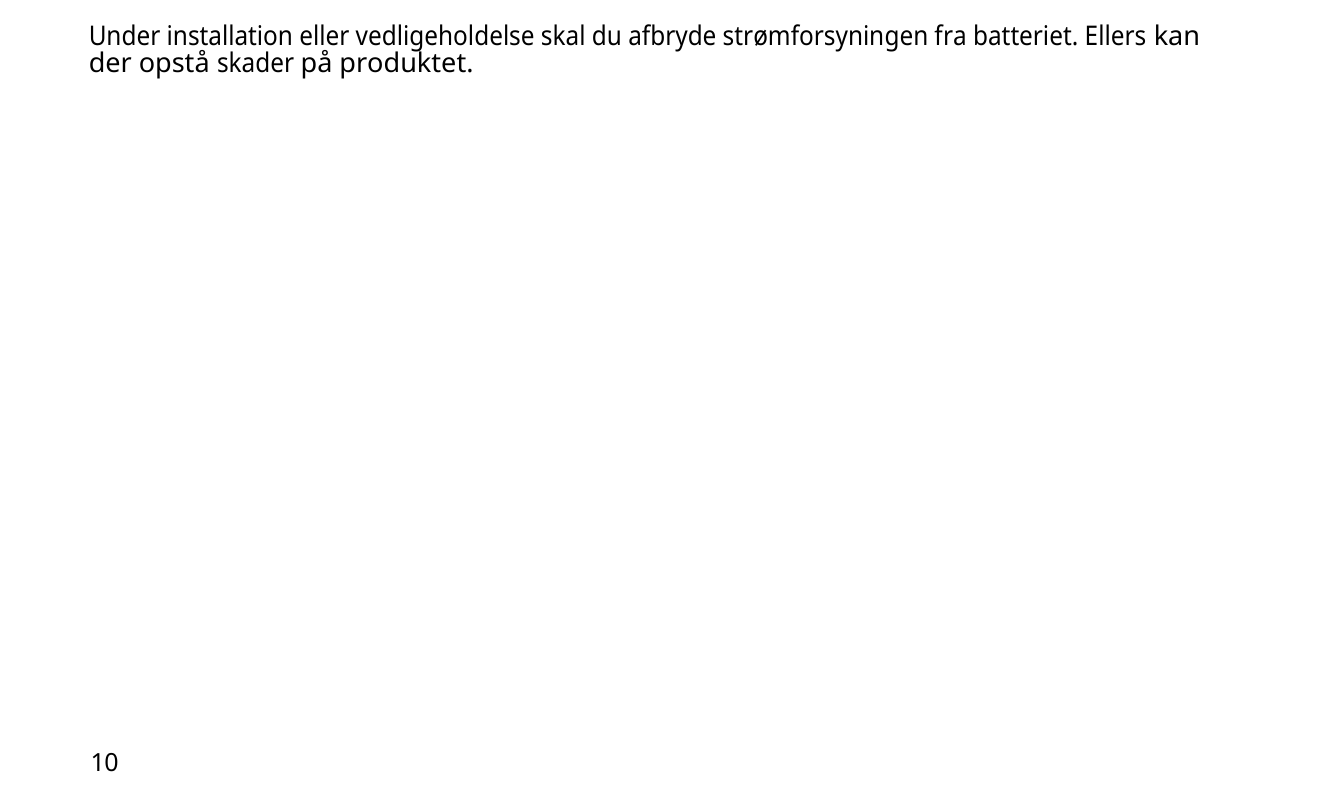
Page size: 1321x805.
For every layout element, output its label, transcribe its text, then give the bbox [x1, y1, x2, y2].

text Under installation eller vedligeholdelse skal du afbryde strømforsyningen fra batteriet. Ellers kan der opstå skader på produktet. [88, 23, 1232, 81]
